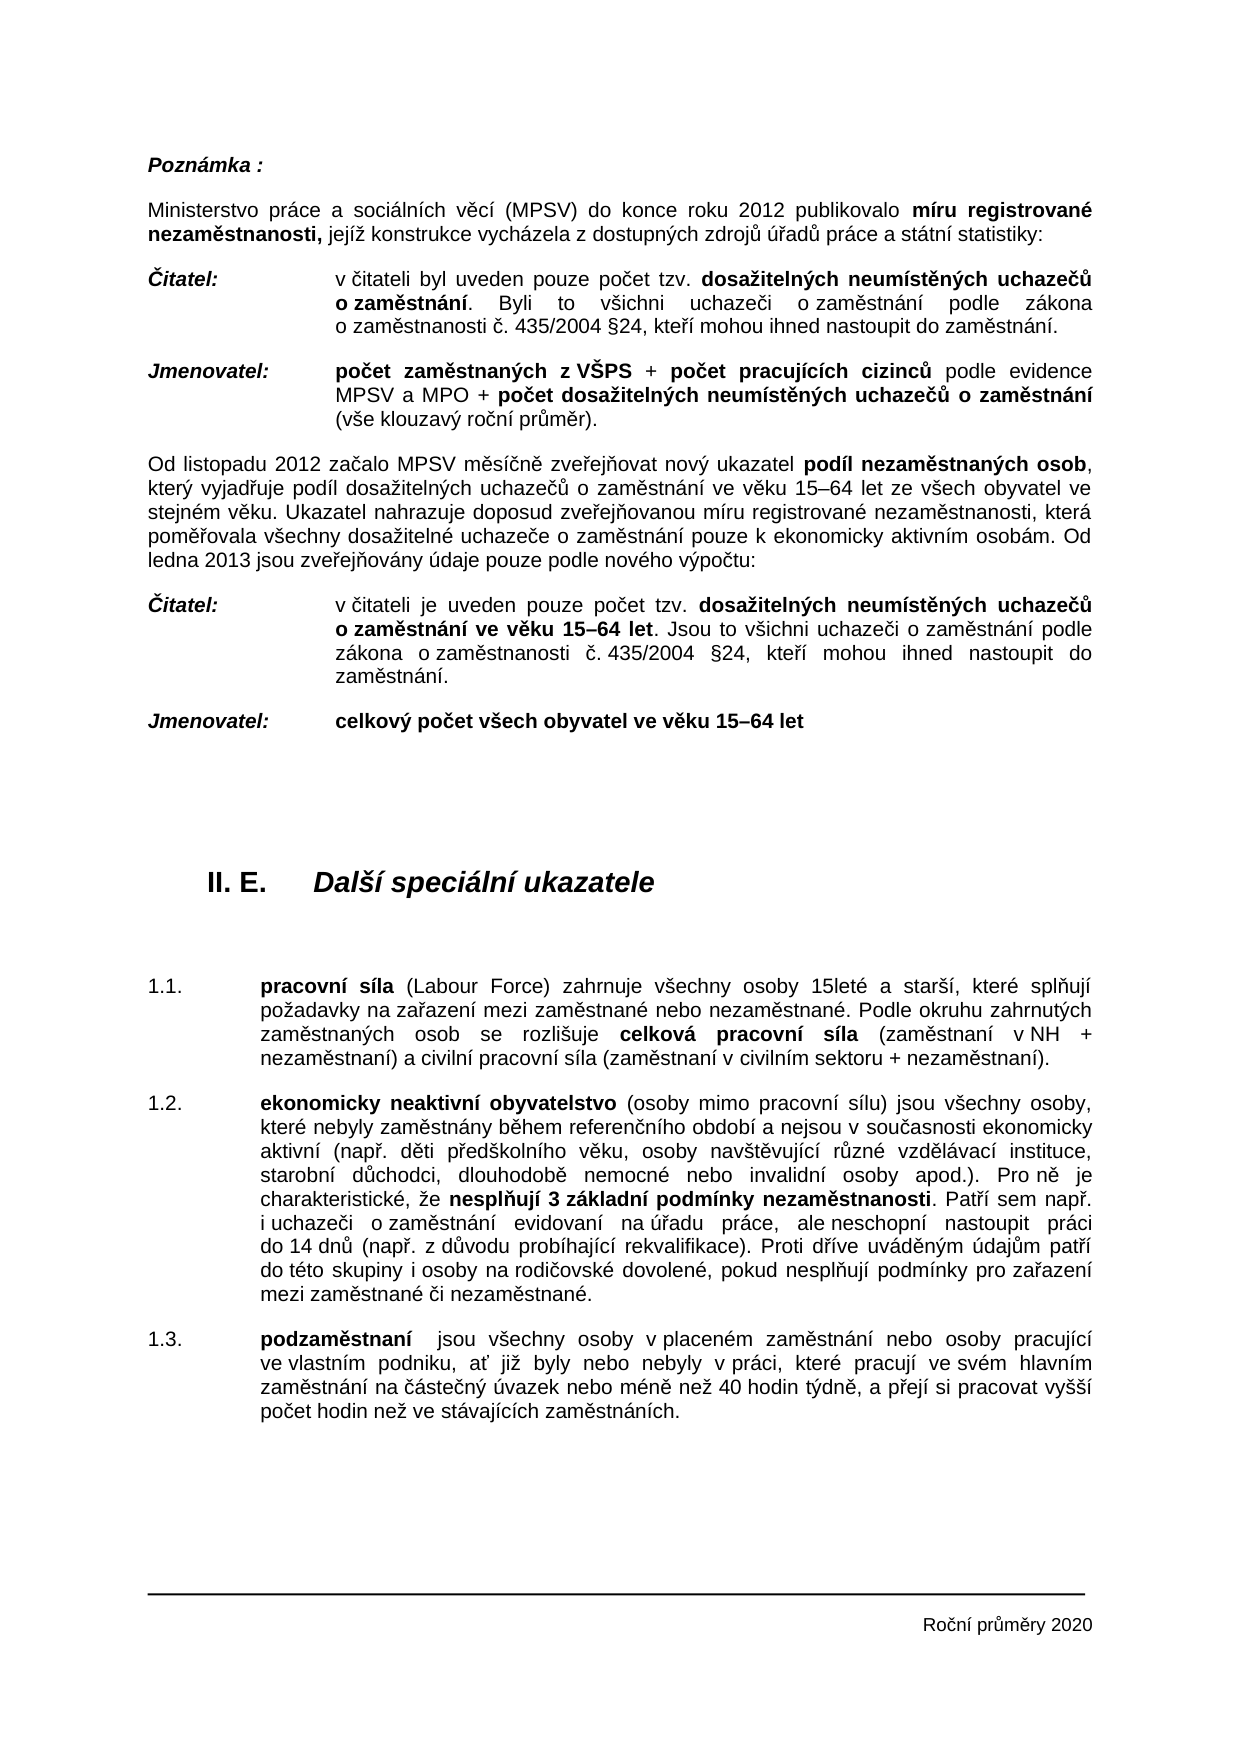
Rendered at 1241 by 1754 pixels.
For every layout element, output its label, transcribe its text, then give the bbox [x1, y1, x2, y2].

text Poznámka : [148, 153, 1092, 177]
text 1.1. pracovní síla (Labour Force) zahrnuje všechny osoby 15leté a starší, které splňují požadavky na zařazení mezi zaměstnané nebo nezaměstnané. Podle okruhu zahrnutých zaměstnaných osob se rozlišuje celková pracovní síla (zaměstnaní v NH + nezaměstnaní) a civilní pracovní síla (zaměstnaní v civilním sektoru + nezaměstnaní). [148, 974, 1092, 1070]
text Ministerstvo práce a sociálních věcí (MPSV) do konce roku 2012 publikovalo míru registrované nezaměstnanosti, jejíž konstrukce vycházela z dostupných zdrojů úřadů práce a státní statistiky: [147, 198, 1092, 246]
text Jmenovatel: celkový počet všech obyvatel ve věku 15–64 let [148, 709, 1092, 733]
text Čitatel: v čitateli byl uveden pouze počet tzv. dosažitelných neumístěných uchazečů o zaměstnání. Byli to všichni uchazeči o zaměstnání podle zákona o zaměstnanosti č. 435/2004 §24, kteří mohou ihned nastoupit do zaměstnání. [148, 266, 1092, 338]
text Čitatel: v čitateli je uveden pouze počet tzv. dosažitelných neumístěných uchazečů o zaměstnání ve věku 15–64 let. Jsou to všichni uchazeči o zaměstnání podle zákona o zaměstnanosti č. 435/2004 §24, kteří mohou ihned nastoupit do zaměstnání. [148, 592, 1092, 688]
list Další speciální ukazatele [207, 865, 1092, 899]
text Od listopadu 2012 začalo MPSV měsíčně zveřejňovat nový ukazatel podíl nezaměstnaných osob, který vyjadřuje podíl dosažitelných uchazečů o zaměstnání ve věku 15–64 let ze všech obyvatel ve stejném věku. Ukazatel nahrazuje doposud zveřejňovanou míru registrované nezaměstnanosti, která poměřovala všechny dosažitelné uchazeče o zaměstnání pouze k ekonomicky aktivním osobám. Od ledna 2013 jsou zveřejňovány údaje pouze podle nového výpočtu: [148, 452, 1092, 572]
text 1.2. ekonomicky neaktivní obyvatelstvo (osoby mimo pracovní sílu) jsou všechny osoby, které nebyly zaměstnány během referenčního období a nejsou v současnosti ekonomicky aktivní (např. děti předškolního věku, osoby navštěvující různé vzdělávací instituce, starobní důchodci, dlouhodobě nemocné nebo invalidní osoby apod.). Pro ně je charakteristické, že nesplňují 3 základní podmínky nezaměstnanosti. Patří sem např. i uchazeči o zaměstnání evidovaní na úřadu práce, ale neschopní nastoupit práci do 14 dnů (např. z důvodu probíhající rekvalifikace). Proti dříve uváděným údajům patří do této skupiny i osoby na rodičovské dovolené, pokud nesplňují podmínky pro zařazení mezi zaměstnané či nezaměstnané. [148, 1091, 1092, 1306]
text 1.3. podzaměstnaní jsou všechny osoby v placeném zaměstnání nebo osoby pracující ve vlastním podniku, ať již byly nebo nebyly v práci, které pracují ve svém hlavním zaměstnání na částečný úvazek nebo méně než 40 hodin týdně, a přejí si pracovat vyšší počet hodin než ve stávajících zaměstnáních. [148, 1327, 1092, 1423]
text Jmenovatel: počet zaměstnaných z VŠPS + počet pracujících cizinců podle evidence MPSV a MPO + počet dosažitelných neumístěných uchazečů o zaměstnání (vše klouzavý roční průměr). [148, 359, 1092, 431]
